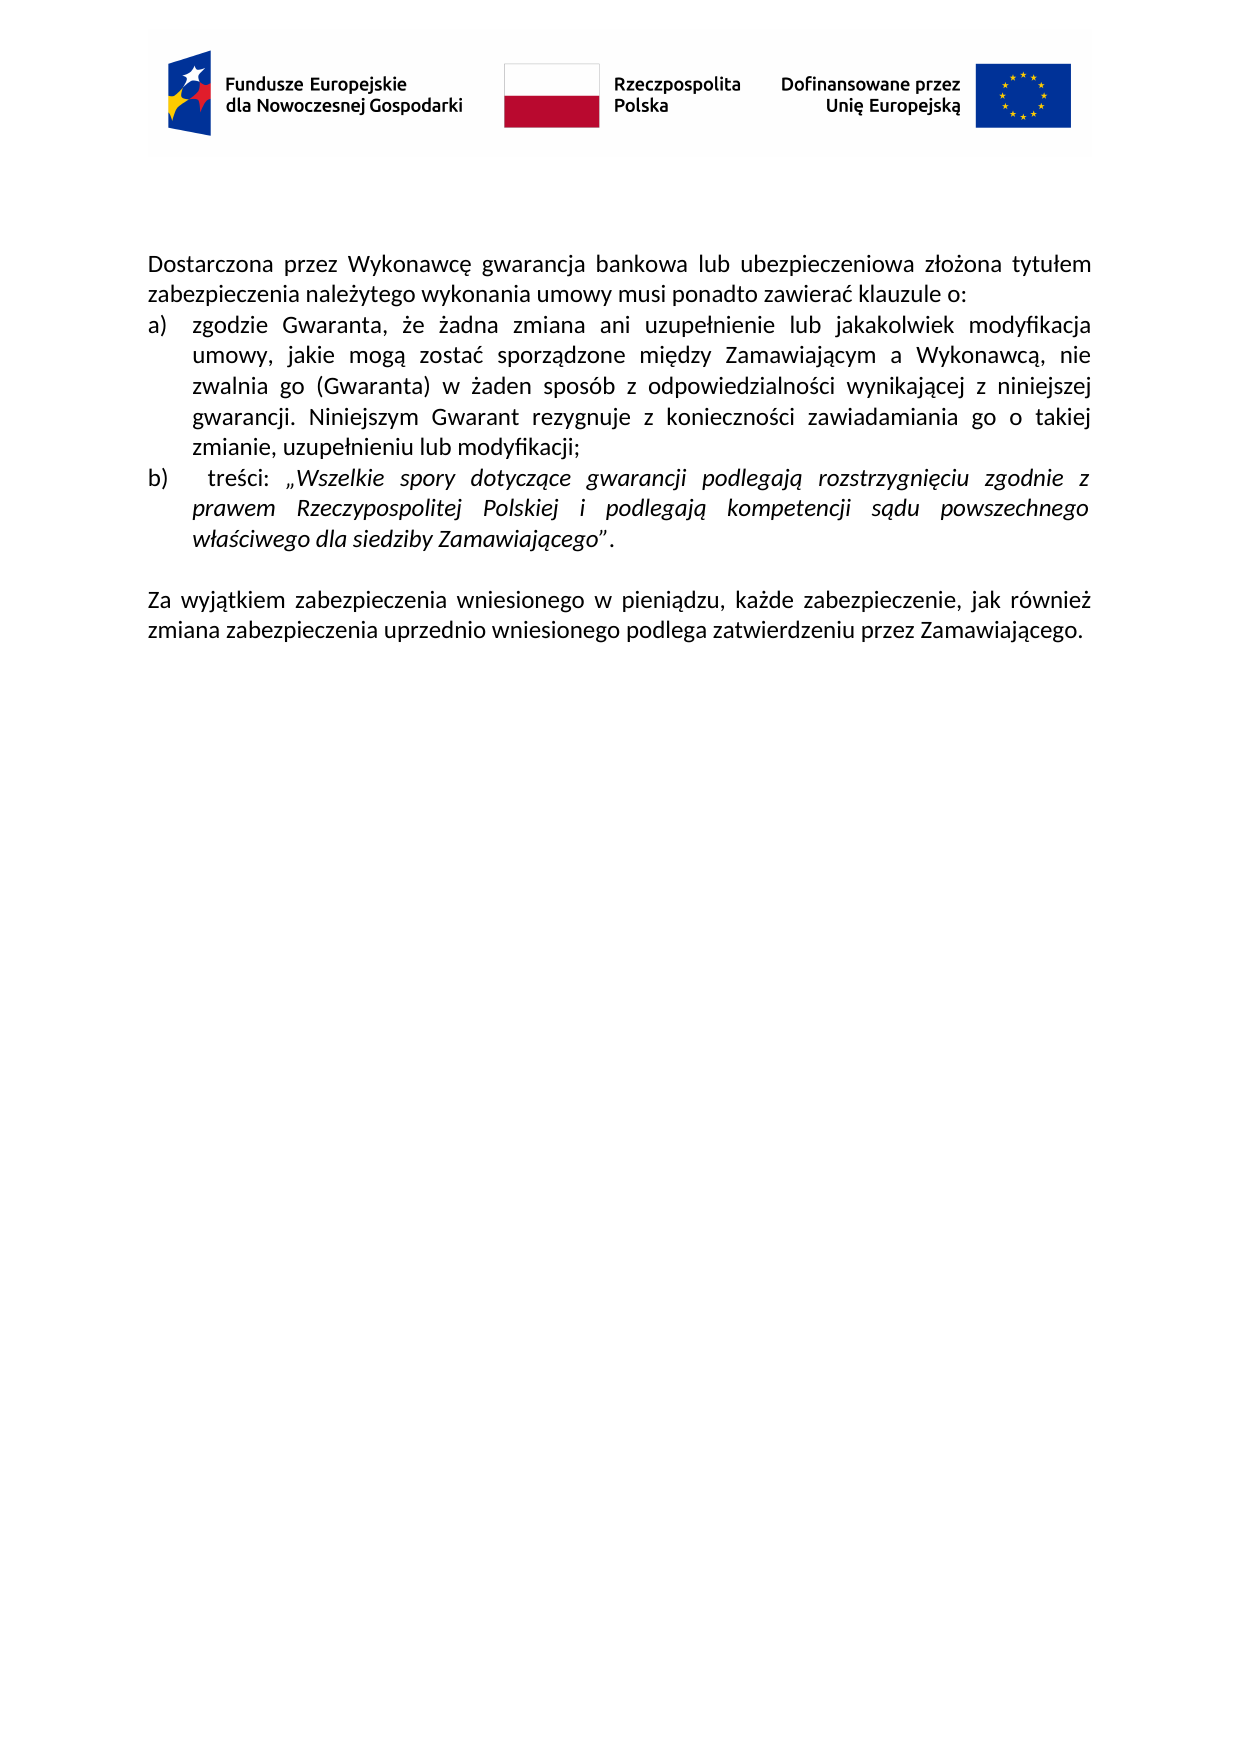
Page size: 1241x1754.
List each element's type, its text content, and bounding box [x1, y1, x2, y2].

text Dostarczona przez Wykonawcę gwarancja bankowa lub ubezpieczeniowa złożona tytułem zabezpieczenia należytego wykonania umowy musi ponadto zawierać klauzule o: [148, 248, 1093, 309]
list zgodzie Gwaranta, że żadna zmiana ani uzupełnienie lub jakakolwiek modyfikacja umowy, jakie mogą zostać sporządzone między Zamawiającym a Wykonawcą, nie zwalnia go (Gwaranta) w żaden sposób z odpowiedzialności wynikającej z niniejszej gwarancji. Niniejszym Gwarant rezygnuje z konieczności zawiadamiania go o takiej zmianie, uzupełnieniu lub modyfikacji; [148, 309, 1093, 462]
list treści: „Wszelkie spory dotyczące gwarancji podlegają rozstrzygnięciu zgodnie z prawem Rzeczypospolitej Polskiej i podlegają kompetencji sądu powszechnego właściwego dla siedziby Zamawiającego”. [148, 462, 1093, 553]
text Za wyjątkiem zabezpieczenia wniesionego w pieniądzu, każde zabezpieczenie, jak również zmiana zabezpieczenia uprzednio wniesionego podlega zatwierdzeniu przez Zamawiającego. [148, 584, 1093, 645]
picture [147, 29, 1092, 157]
